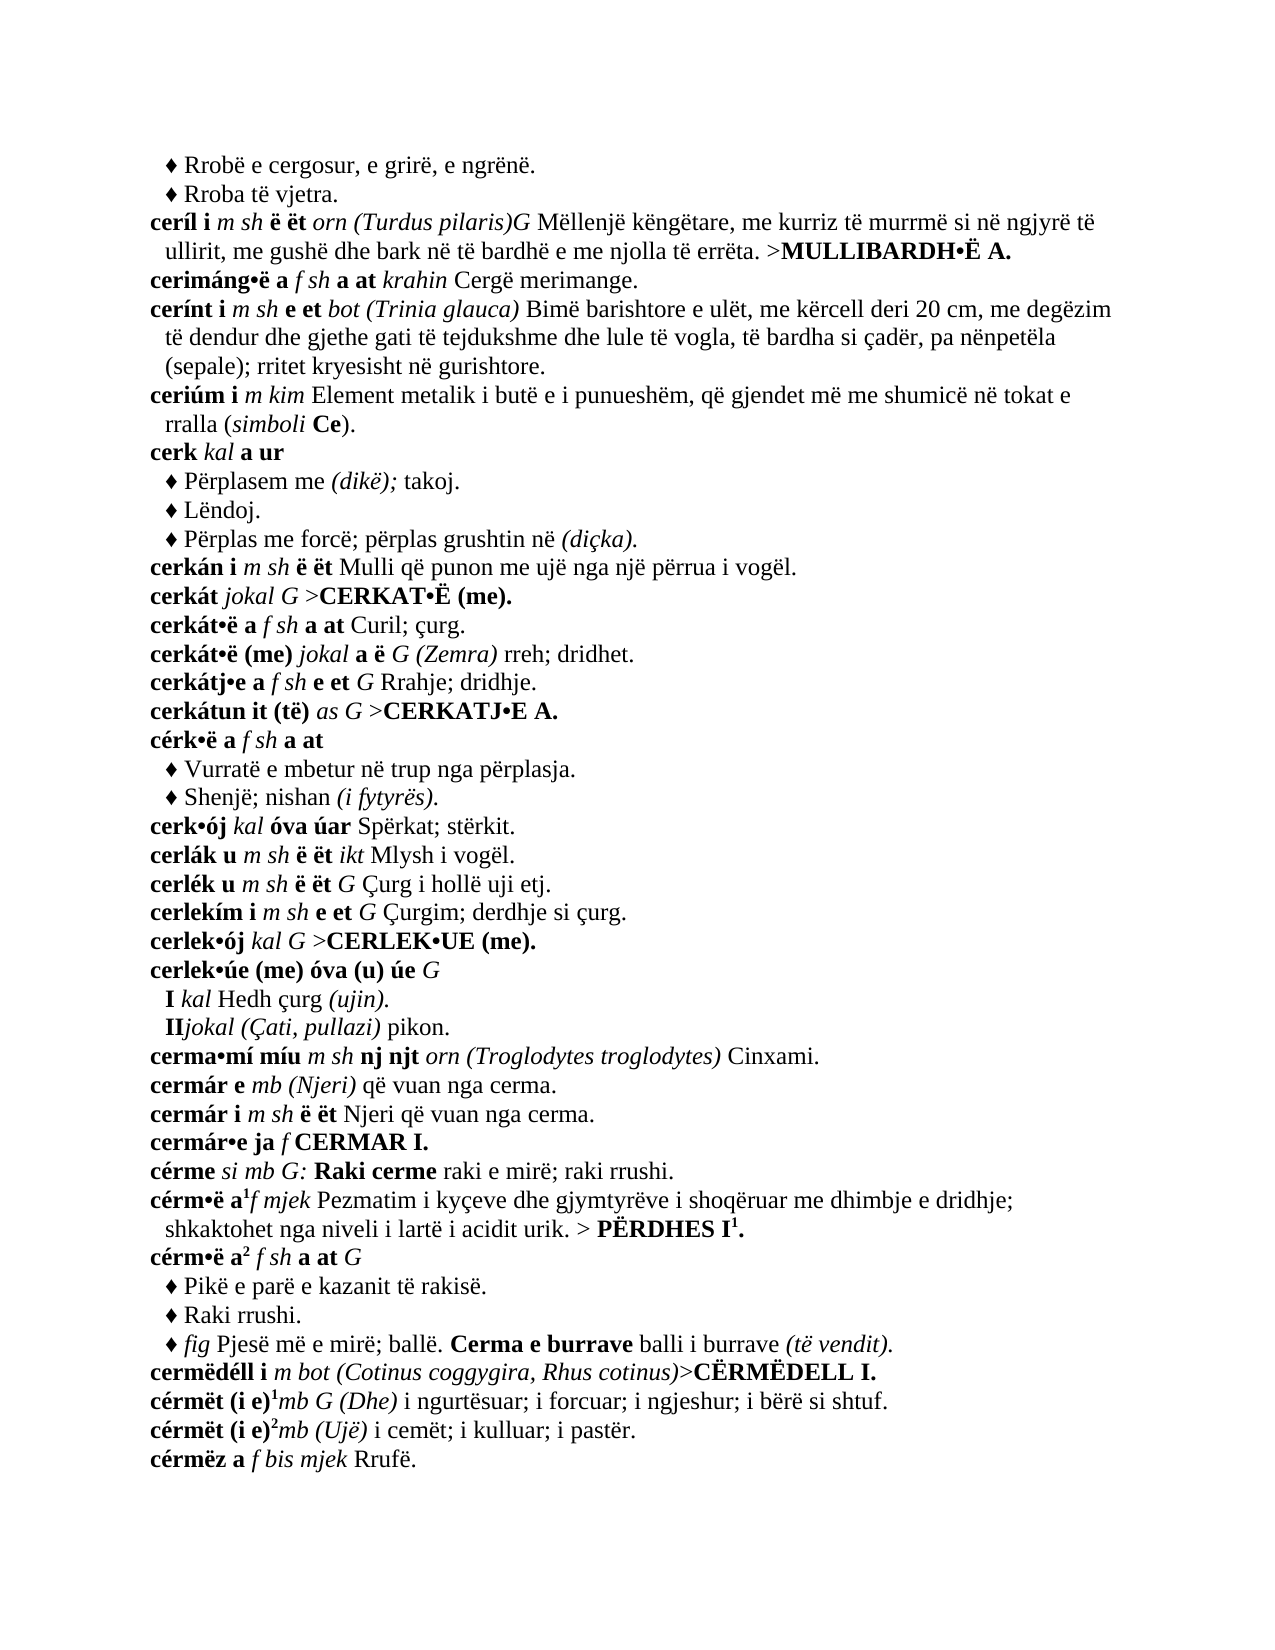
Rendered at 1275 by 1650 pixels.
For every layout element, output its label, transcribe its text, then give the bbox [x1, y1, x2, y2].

text cerínt i m sh e et bot (Trinia glauca) Bimë barishtore e ulët, me kërcell deri 20 cm, me degëzim të dendur dhe gjethe gati të tejdukshme dhe lule të vogla, të bardha si çadër, pa nënpetëla (sepale); rritet kryesisht në gurishtore. [150, 294, 1120, 380]
text cermár e mb (Njeri) që vuan nga cerma. [150, 1070, 1120, 1099]
text cerk•ój kal óva úar Spërkat; stërkit. [150, 811, 1120, 840]
text cérmët (i e)2mb (Ujë) i cemët; i kulluar; i pastër. [150, 1415, 1120, 1444]
text ceriúm i m kim Element metalik i butë e i punueshëm, që gjendet më me shumicë në tokat e rralla (simboli Ce). [150, 380, 1120, 437]
text cerlék u m sh ë ët G Çurg i hollë uji etj. [150, 869, 1120, 897]
text cerkátun it (të) as G >CERKATJ•E A. [150, 696, 1120, 725]
text cerlek•úe (me) óva (u) úe G [150, 955, 1120, 984]
text cérk•ë a f sh a at [150, 725, 1120, 754]
text cermár•e ja f CERMAR I. [150, 1127, 1120, 1156]
text cerkát jokal G >CERKAT•Ë (me). [150, 581, 1120, 610]
text cérm•ë a2 f sh a at G [150, 1242, 1120, 1271]
text cerimáng•ë a f sh a at krahin Cergë merimange. [150, 265, 1120, 294]
text cerk kal a ur [150, 437, 1120, 466]
text ♦ fig Pjesë më e mirë; ballë. Cerma e burrave balli i burrave (të vendit). [150, 1329, 1120, 1357]
text ♦ Rroba të vjetra. [150, 179, 1120, 207]
text cerma•mí míu m sh nj njt orn (Troglodytes troglodytes) Cinxami. [150, 1041, 1120, 1070]
text I kal Hedh çurg (ujin). [150, 984, 1120, 1012]
text cerlek•ój kal G >CERLEK•UE (me). [150, 926, 1120, 955]
text ceríl i m sh ë ët orn (Turdus pilaris)G Mëllenjë këngëtare, me kurriz të murrmë si në ngjyrë të ullirit, me gushë dhe bark në të bardhë e me njolla të errëta. >MULLIBARDH•Ë A. [150, 207, 1120, 265]
text ♦ Përplas me forcë; përplas grushtin në (diçka). [150, 524, 1120, 552]
text cérmëz a f bis mjek Rrufë. [150, 1444, 1120, 1472]
text cérm•ë a1f mjek Pezmatim i kyçeve dhe gjymtyrëve i shoqëruar me dhimbje e dridhje; shkaktohet nga niveli i lartë i acidit urik. > PËRDHES I1. [150, 1185, 1120, 1242]
text ♦ Përplasem me (dikë); takoj. [150, 466, 1120, 495]
text cerkát•ë (me) jokal a ë G (Zemra) rreh; dridhet. [150, 639, 1120, 667]
text cerlekím i m sh e et G Çurgim; derdhje si çurg. [150, 897, 1120, 926]
text cerkán i m sh ë ët Mulli që punon me ujë nga një përrua i vogël. [150, 552, 1120, 581]
text cerlák u m sh ë ët ikt Mlysh i vogël. [150, 840, 1120, 869]
text cermëdéll i m bot (Cotinus coggygira, Rhus cotinus)>CËRMËDELL I. [150, 1357, 1120, 1386]
text cerkát•ë a f sh a at Curil; çurg. [150, 610, 1120, 639]
text ♦ Shenjë; nishan (i fytyrës). [150, 782, 1120, 811]
text ♦ Pikë e parë e kazanit të rakisë. [150, 1271, 1120, 1300]
text cérmët (i e)1mb G (Dhe) i ngurtësuar; i forcuar; i ngjeshur; i bërë si shtuf. [150, 1386, 1120, 1415]
text cerkátj•e a f sh e et G Rrahje; dridhje. [150, 667, 1120, 696]
text ♦ Lëndoj. [150, 495, 1120, 524]
text IIjokal (Çati, pullazi) pikon. [150, 1012, 1120, 1041]
text cérme si mb G: Raki cerme raki e mirë; raki rrushi. [150, 1156, 1120, 1185]
text ♦ Raki rrushi. [150, 1300, 1120, 1329]
text ♦ Rrobë e cergosur, e grirë, e ngrënë. [150, 150, 1120, 179]
text ♦ Vurratë e mbetur në trup nga përplasja. [150, 754, 1120, 782]
text cermár i m sh ë ët Njeri që vuan nga cerma. [150, 1099, 1120, 1127]
